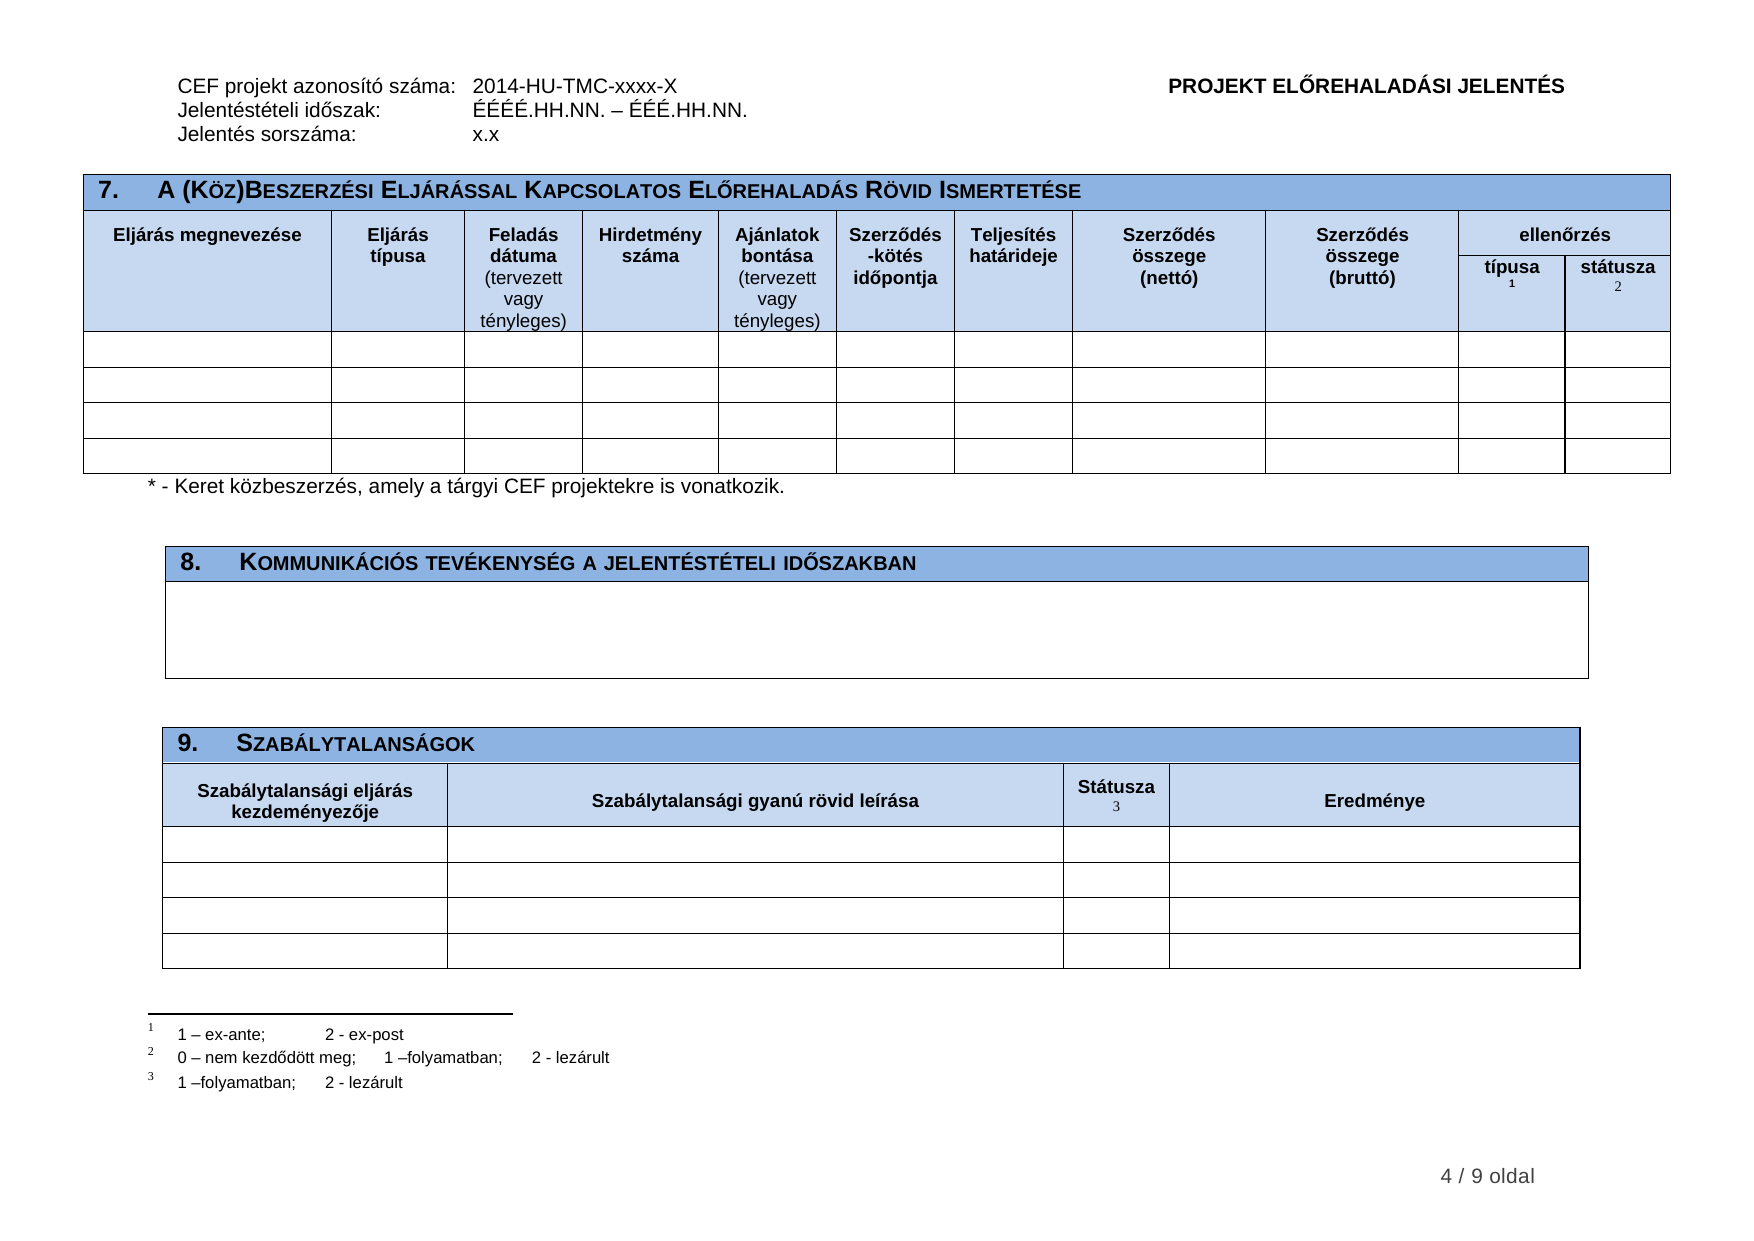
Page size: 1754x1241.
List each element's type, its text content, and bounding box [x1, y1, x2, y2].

table_cell ellenőrzés [1459, 211, 1670, 255]
table_cell [1459, 403, 1564, 437]
table_cell Hirdetmény száma [583, 211, 718, 331]
table_cell Szerződés összege (nettó) [1073, 211, 1265, 331]
table_cell Eljárás típusa [332, 211, 464, 331]
table_cell [84, 332, 331, 367]
table_cell [719, 403, 836, 437]
table_cell [448, 863, 1063, 897]
table_cell [84, 403, 331, 437]
table_cell [1064, 898, 1169, 932]
table_cell Szabálytalansági eljárás kezdeményezője [163, 764, 447, 826]
table_cell [1170, 898, 1579, 932]
table_cell Eredménye [1170, 764, 1579, 826]
table_cell [1459, 332, 1564, 367]
table_cell [1566, 332, 1670, 367]
table_cell státusza [1566, 256, 1670, 331]
table_cell [163, 863, 447, 897]
table_cell [583, 403, 718, 437]
table_header A (Köz)Beszerzési Eljárással Kapcsolatos Előrehaladás Rövid Ismertetése [84, 175, 1670, 210]
table_cell [837, 332, 954, 367]
table_cell [332, 439, 464, 473]
table_cell [955, 368, 1072, 402]
table_cell [448, 934, 1063, 968]
table_cell [163, 827, 447, 862]
table_header Kommunikációs tevékenység a jelentéstételi időszakban [166, 547, 1588, 581]
table_cell [583, 439, 718, 473]
table_header Szabálytalanságok [163, 728, 1579, 762]
table_cell [1566, 439, 1670, 473]
table_cell [1170, 934, 1579, 968]
table_cell [332, 332, 464, 367]
table_cell [1064, 934, 1169, 968]
table_cell [1073, 403, 1265, 437]
table_cell [465, 368, 582, 402]
table_cell [837, 368, 954, 402]
table_cell [1266, 368, 1458, 402]
table_cell Szabálytalansági gyanú rövid leírása [448, 764, 1063, 826]
table_cell [583, 368, 718, 402]
table_cell Feladás dátuma (tervezett vagy tényleges) [465, 211, 582, 331]
table_cell [719, 332, 836, 367]
table_cell [955, 439, 1072, 473]
table_cell [166, 582, 1588, 678]
table_cell [955, 403, 1072, 437]
table_cell típusa [1459, 256, 1564, 331]
table_cell [955, 332, 1072, 367]
table_cell [1266, 403, 1458, 437]
table_cell [332, 368, 464, 402]
table_cell [1566, 368, 1670, 402]
table_cell [84, 439, 331, 473]
table_cell [1459, 439, 1564, 473]
table_cell [465, 332, 582, 367]
table_cell [719, 368, 836, 402]
table_cell Szerződés-kötés időpontja [837, 211, 954, 331]
table_cell [1266, 332, 1458, 367]
table_cell [1170, 827, 1579, 862]
table_cell [837, 439, 954, 473]
table_cell [163, 898, 447, 932]
table_cell [1073, 439, 1265, 473]
table_cell [465, 439, 582, 473]
table_cell Ajánlatok bontása (tervezett vagy tényleges) [719, 211, 836, 331]
table_cell [448, 827, 1063, 862]
table_cell [332, 403, 464, 437]
table_cell [465, 403, 582, 437]
table_cell [448, 898, 1063, 932]
table_cell [583, 332, 718, 367]
table_cell Szerződés összege (bruttó) [1266, 211, 1458, 331]
table_cell [1073, 368, 1265, 402]
table_cell [84, 368, 331, 402]
table_cell [163, 934, 447, 968]
table_cell [1266, 439, 1458, 473]
table_cell [1064, 827, 1169, 862]
table_cell Eljárás megnevezése [84, 211, 331, 331]
table_cell [1064, 863, 1169, 897]
table_cell Teljesítés határideje [955, 211, 1072, 331]
table_cell Státusza [1064, 764, 1169, 826]
table_cell [837, 403, 954, 437]
table_cell [1459, 368, 1564, 402]
table_cell [1073, 332, 1265, 367]
text * - Keret közbeszerzés, amely a tárgyi CEF projektekre is vonatkozik. [148, 474, 1606, 498]
table_cell [719, 439, 836, 473]
table_cell [1566, 403, 1670, 437]
table_cell [1170, 863, 1579, 897]
